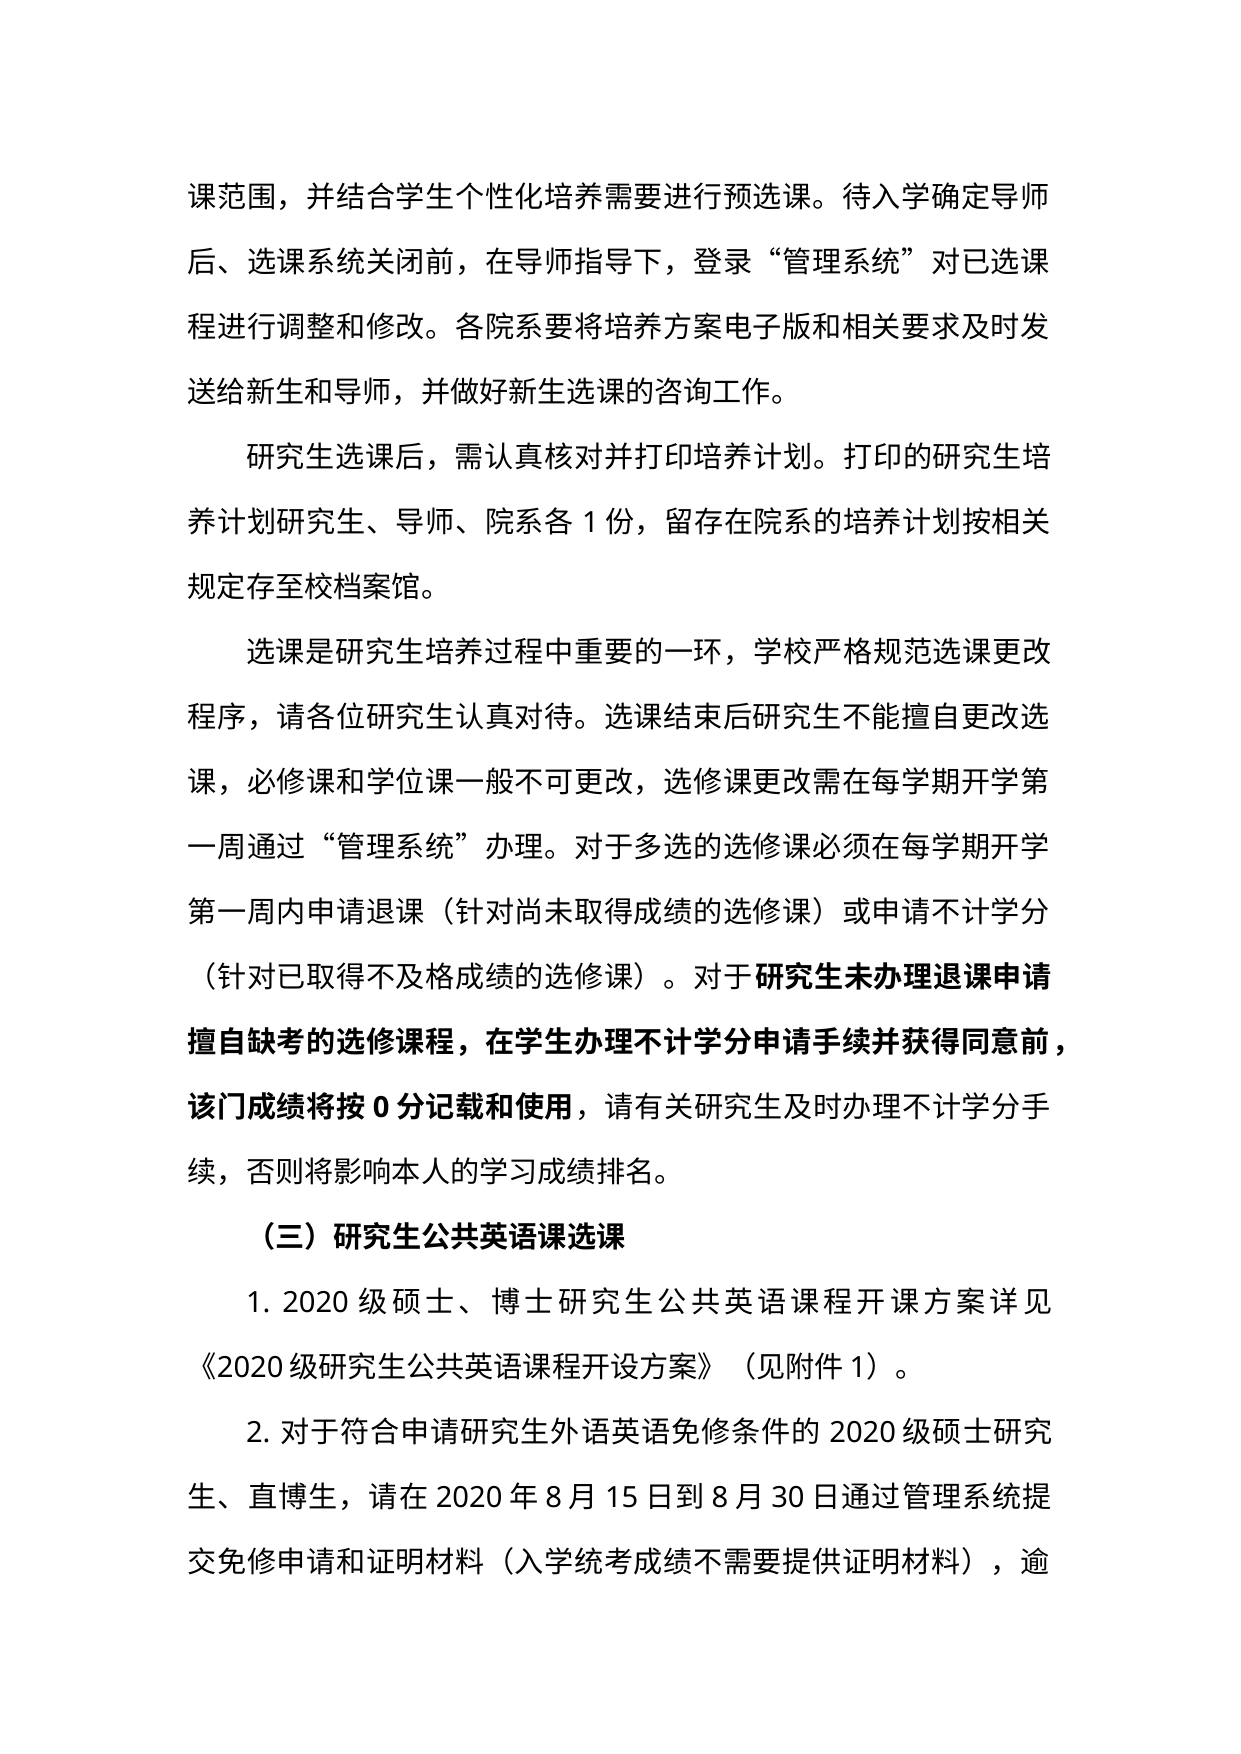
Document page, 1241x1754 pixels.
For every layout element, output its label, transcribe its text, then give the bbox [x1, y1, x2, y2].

list 研究生公共英语课选课 [187, 1202, 1053, 1267]
text 研究生选课后，需认真核对并打印培养计划。打印的研究生培养计划研究生、导师、院系各1份，留存在院系的培养计划按相关规定存至校档案馆。 [187, 422, 1053, 617]
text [187, 162, 1053, 422]
text 1. 2020级硕士、博士研究生公共英语课程开课方案详见《2020级研究生公共英语课程开设方案》（见附件1）。 [187, 1267, 1053, 1397]
text 选课是研究生培养过程中重要的一环，学校严格规范选课更改程序，请各位研究生认真对待。选课结束后研究生不能擅自更改选课，必修课和学位课一般不可更改，选修课更改需在每学期开学第一周通过“管理系统”办理。对于多选的选修课必须在每学期开学第一周内申请退课（针对尚未取得成绩的选修课）或申请不计学分（针对已取得不及格成绩的选修课）。对于研究生未办理退课申请擅自缺考的选修课程，在学生办理不计学分申请手续并获得同意前，该门成绩将按0分记载和使用，请有关研究生及时办理不计学分手续，否则将影响本人的学习成绩排名。 [187, 617, 1053, 1202]
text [187, 1397, 1053, 1592]
